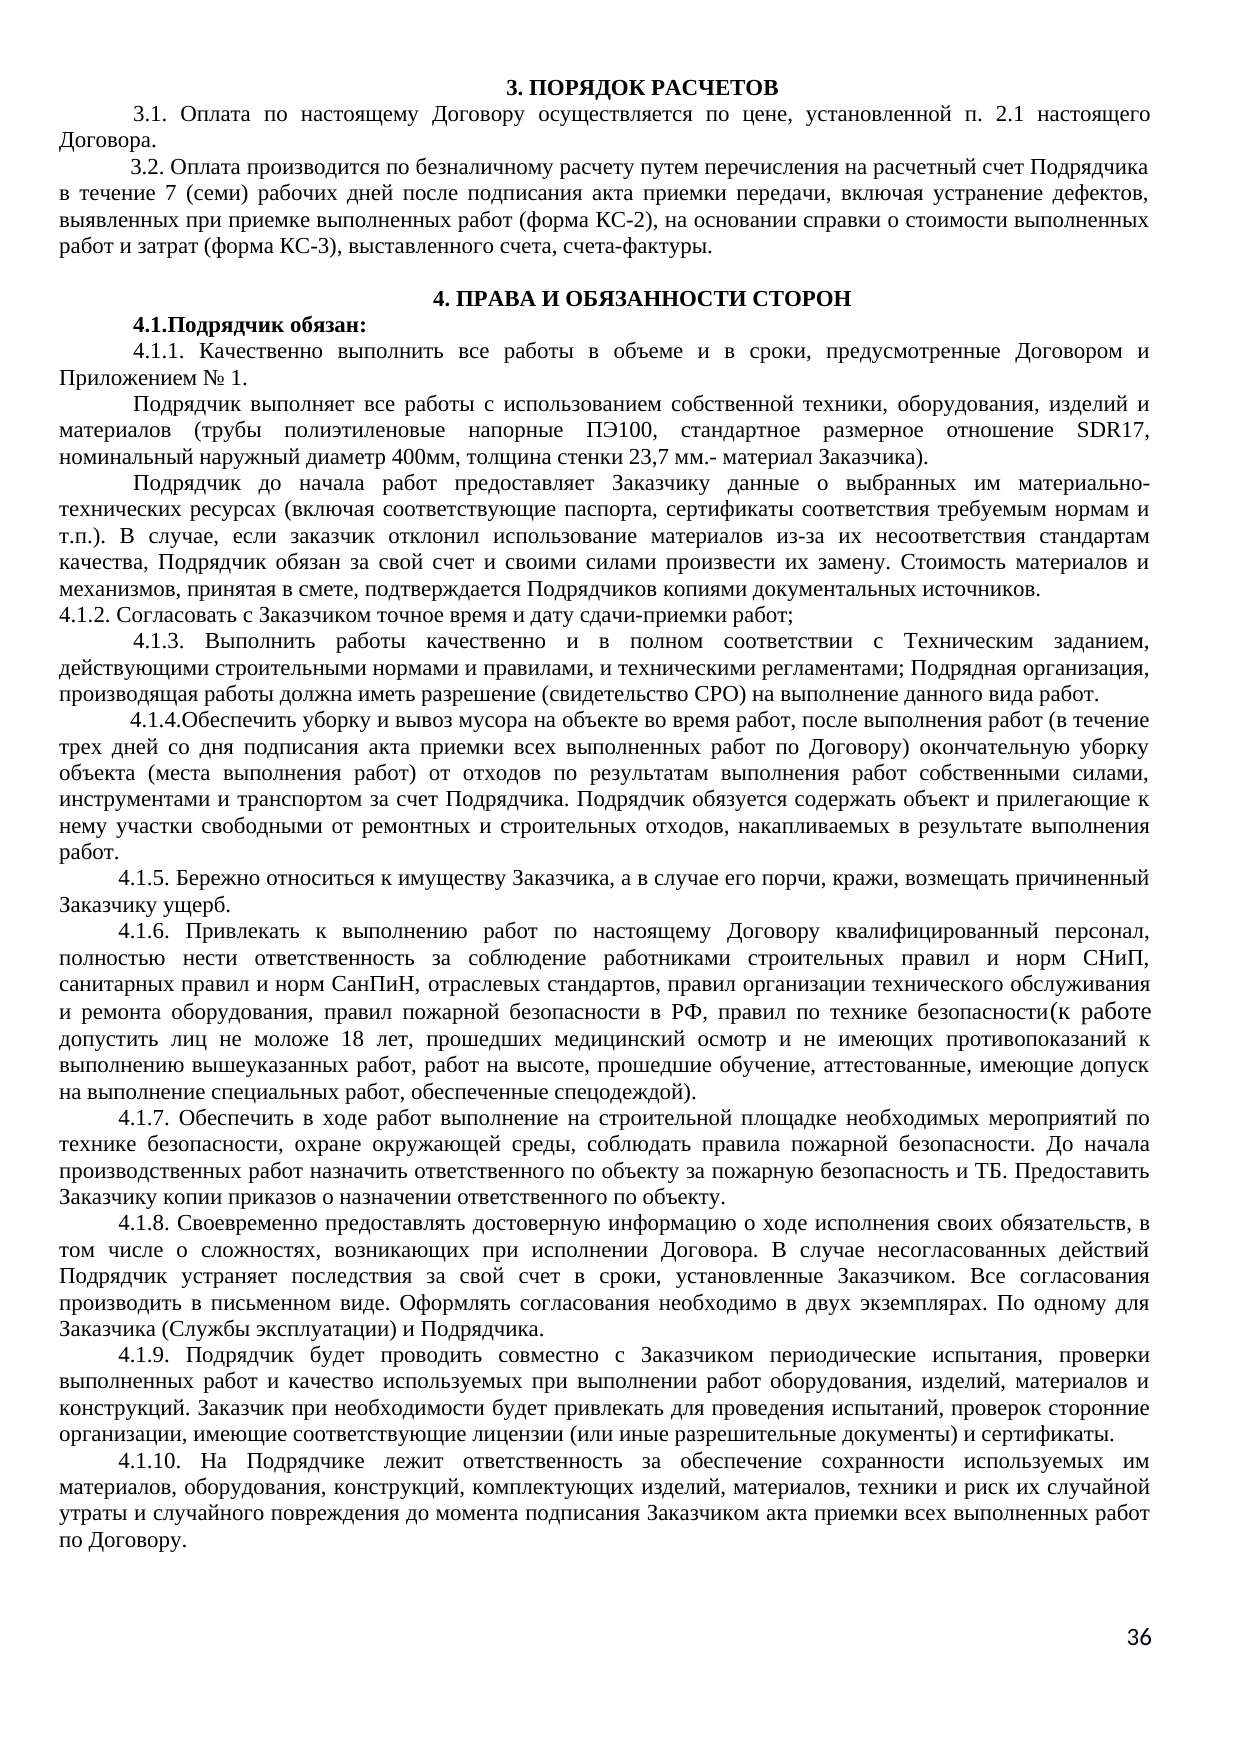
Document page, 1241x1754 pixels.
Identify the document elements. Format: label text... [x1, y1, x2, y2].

text 4.1.3. Выполнить работы качественно и в полном соответствии с Техническим заданием, действующими строительными нормами и правилами, и техническими регламентами; Подрядная организация, производящая работы должна иметь разрешение (свидетельство СРО) на выполнение данного вида работ. [59, 627, 1152, 706]
text 3. ПОРЯДОК РАСЧЕТОВ [59, 74, 1152, 100]
text 4.1.7. Обеспечить в ходе работ выполнение на строительной площадке необходимых мероприятий по технике безопасности, охране окружающей среды, соблюдать правила пожарной безопасности. До начала производственных работ назначить ответственного по объекту за пожарную безопасность и ТБ. Предоставить Заказчику копии приказов о назначении ответственного по объекту. [59, 1104, 1152, 1209]
text Подрядчик выполняет все работы с использованием собственной техники, оборудования, изделий и материалов (трубы полиэтиленовые напорные ПЭ100, стандартное размерное отношение SDR17, номинальный наружный диаметр 400мм, толщина стенки 23,7 мм.- материал Заказчика). [59, 390, 1152, 469]
text 4.1.6. Привлекать к выполнению работ по настоящему Договору квалифицированный персонал, полностью нести ответственность за соблюдение работниками строительных правил и норм СНиП, санитарных правил и норм СанПиН, отраслевых стандартов, правил организации технического обслуживания и ремонта оборудования, правил пожарной безопасности в РФ, правил по технике безопасности(к работе допустить лиц не моложе 18 лет, прошедших медицинский осмотр и не имеющих противопоказаний к выполнению вышеуказанных работ, работ на высоте, прошедшие обучение, аттестованные, имеющие допуск на выполнение специальных работ, обеспеченные спецодеждой). [59, 917, 1152, 1104]
text 4.1.8. Своевременно предоставлять достоверную информацию о ходе исполнения своих обязательств, в том числе о сложностях, возникающих при исполнении Договора. В случае несогласованных действий Подрядчик устраняет последствия за свой счет в сроки, установленные Заказчиком. Все согласования производить в письменном виде. Оформлять согласования необходимо в двух экземплярах. По одному для Заказчика (Службы эксплуатации) и Подрядчика. [59, 1209, 1152, 1341]
text 3.2. Оплата производится по безналичному расчету путем перечисления на расчетный счет Подрядчика в течение 7 (семи) рабочих дней после подписания акта приемки передачи, включая устранение дефектов, выявленных при приемке выполненных работ (форма КС-2), на основании справки о стоимости выполненных работ и затрат (форма КС-3), выставленного счета, счета-фактуры. [59, 153, 1152, 258]
text 4.1.Подрядчик обязан: [59, 311, 1152, 337]
text 4.1.10. На Подрядчике лежит ответственность за обеспечение сохранности используемых им материалов, оборудования, конструкций, комплектующих изделий, материалов, техники и риск их случайной утраты и случайного повреждения до момента подписания Заказчиком акта приемки всех выполненных работ по Договору. [59, 1447, 1152, 1552]
text 3.1. Оплата по настоящему Договору осуществляется по цене, установленной п. 2.1 настоящего Договора. [59, 100, 1152, 153]
text 4.1.2. Согласовать с Заказчиком точное время и дату сдачи-приемки работ; [59, 601, 1152, 627]
text 4.1.9. Подрядчик будет проводить совместно с Заказчиком периодические испытания, проверки выполненных работ и качество используемых при выполнении работ оборудования, изделий, материалов и конструкций. Заказчик при необходимости будет привлекать для проведения испытаний, проверок сторонние организации, имеющие соответствующие лицензии (или иные разрешительные документы) и сертификаты. [59, 1341, 1152, 1447]
text Подрядчик до начала работ предоставляет Заказчику данные о выбранных им материально-технических ресурсах (включая соответствующие паспорта, сертификаты соответствия требуемым нормам и т.п.). В случае, если заказчик отклонил использование материалов из-за их несоответствия стандартам качества, Подрядчик обязан за свой счет и своими силами произвести их замену. Стоимость материалов и механизмов, принятая в смете, подтверждается Подрядчиков копиями документальных источников. [59, 469, 1152, 601]
text 4.1.1. Качественно выполнить все работы в объеме и в сроки, предусмотренные Договором и Приложением № 1. [59, 337, 1152, 390]
text 4.1.4.Обеспечить уборку и вывоз мусора на объекте во время работ, после выполнения работ (в течение трех дней со дня подписания акта приемки всех выполненных работ по Договору) окончательную уборку объекта (места выполнения работ) от отходов по результатам выполнения работ собственными силами, инструментами и транспортом за счет Подрядчика. Подрядчик обязуется содержать объект и прилегающие к нему участки свободными от ремонтных и строительных отходов, накапливаемых в результате выполнения работ. [59, 706, 1152, 864]
text 4.1.5. Бережно относиться к имуществу Заказчика, а в случае его порчи, кражи, возмещать причиненный Заказчику ущерб. [59, 864, 1152, 917]
text 4. ПРАВА И ОБЯЗАННОСТИ СТОРОН [59, 285, 1152, 311]
